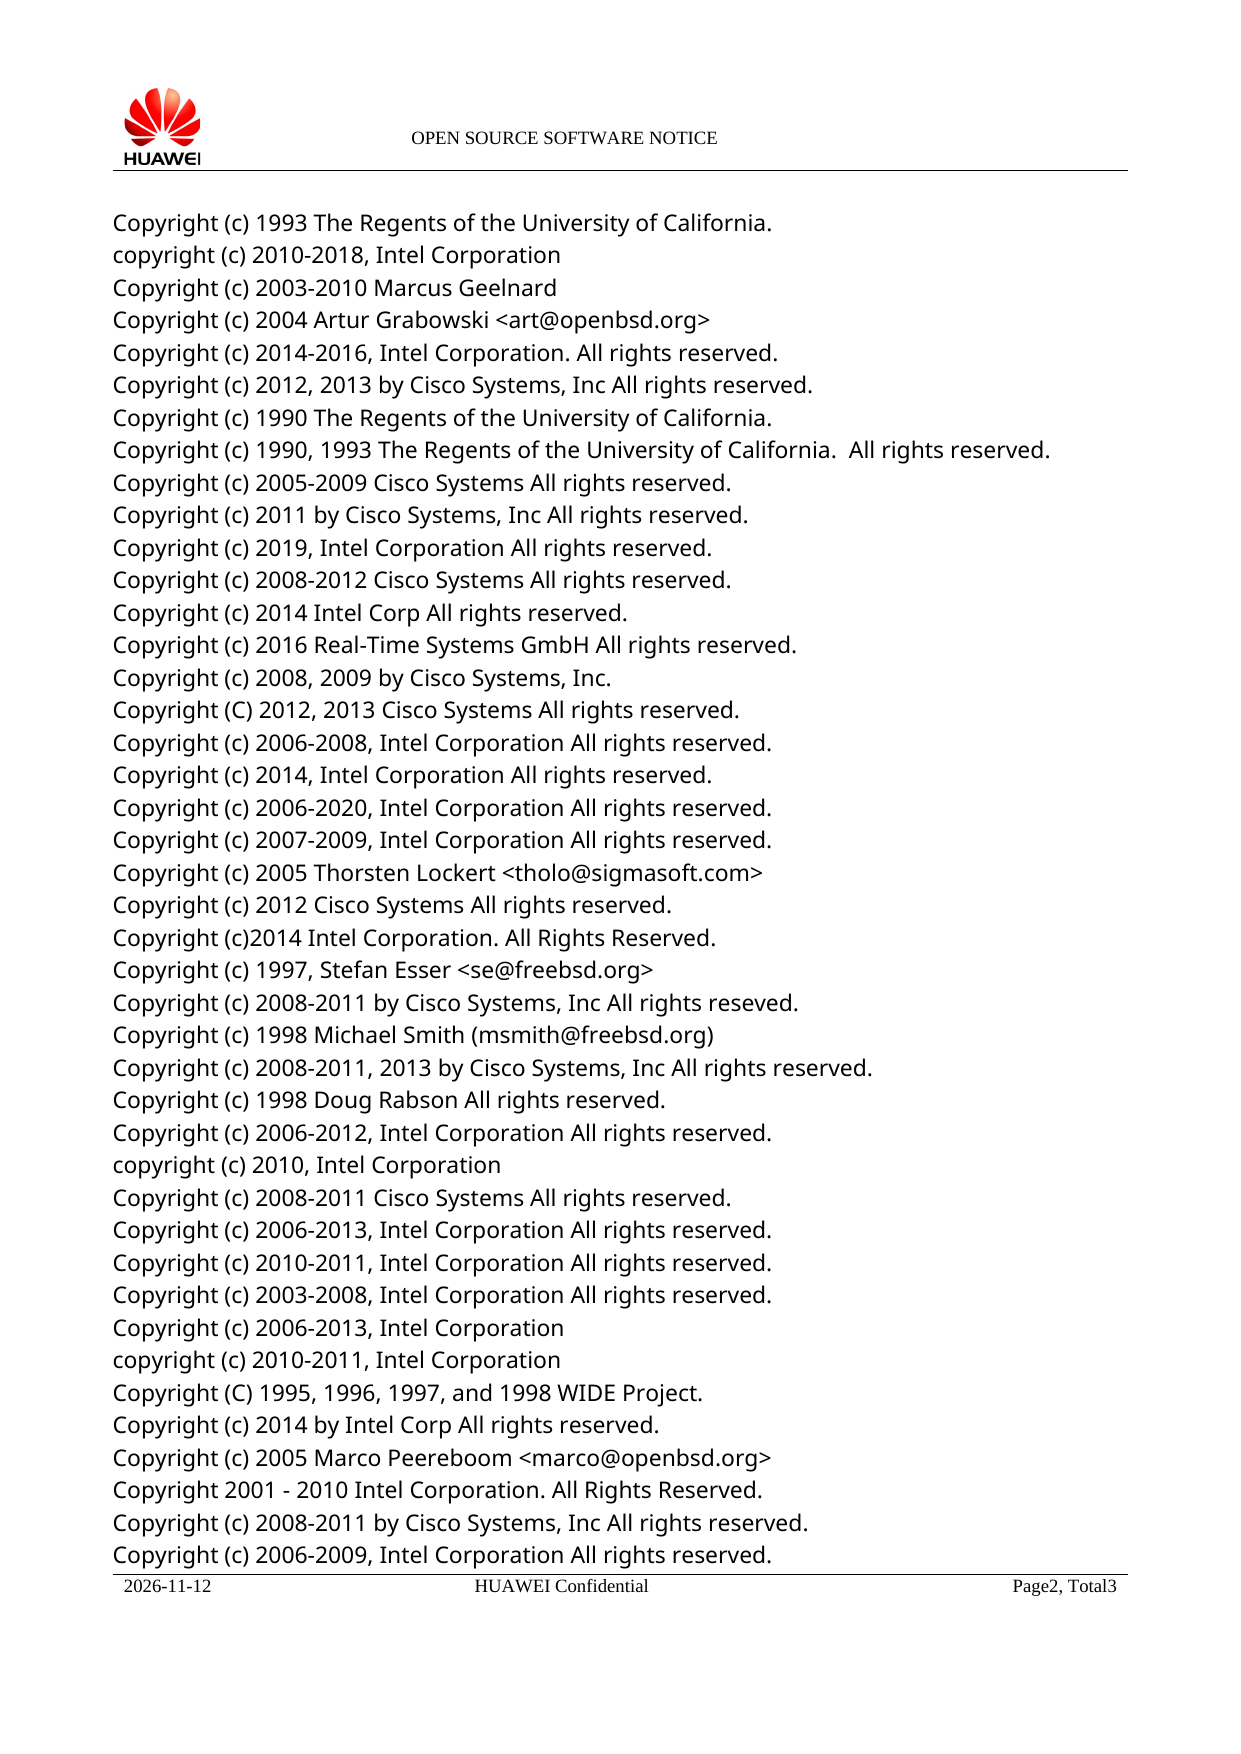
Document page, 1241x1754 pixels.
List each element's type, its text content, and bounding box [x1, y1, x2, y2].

picture [124, 88, 201, 165]
